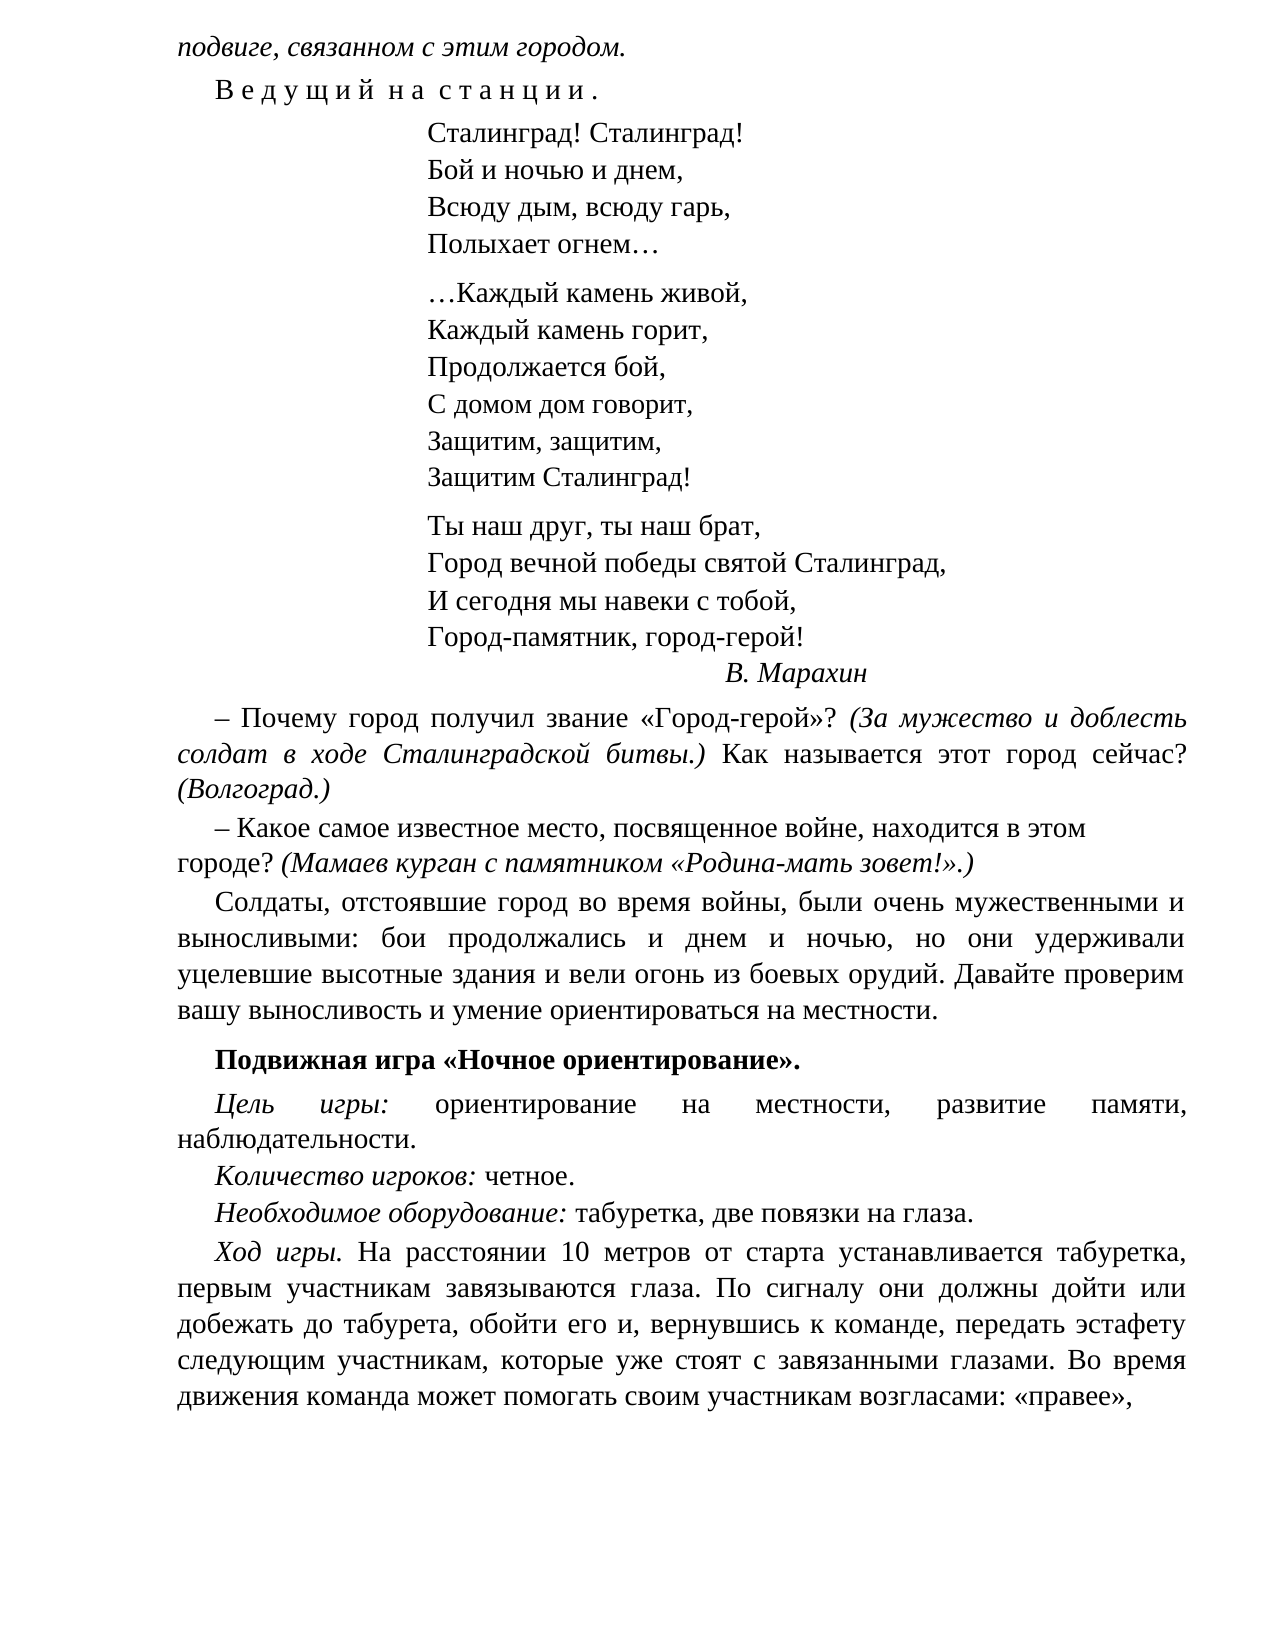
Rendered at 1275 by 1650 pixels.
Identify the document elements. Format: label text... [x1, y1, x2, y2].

list домом дом говорит, Защитим, защитим, Защитим Сталинград! [427, 387, 702, 493]
text Всюду дым, всюду гарь, [427, 189, 1187, 222]
text Ты наш друг, ты наш брат, [427, 508, 1187, 542]
text – Почему город получил звание «Город-герой»? (За мужество и доблесть солдат в ходе Сталинградской битвы.) Как называется этот город сейчас? (Волгоград.) [177, 700, 1187, 805]
text Ход игры. На расстоянии 10 метров от старта устанавливается табуретка, первым участникам завязываются глаза. По сигналу они должны дойти или добежать до табурета, обойти его и, вернувшись к команде, передать эстафету следующим участникам, которые уже стоят с завязанными глазами. Во время движения команда может помогать своим участникам возгласами: «правее», [177, 1234, 1187, 1412]
text Каждый камень горит, [427, 312, 1187, 346]
list сегодня мы навеки с тобой, Город-памятник, город-герой! [427, 583, 806, 652]
text Необходимое оборудование: табуретка, две повязки на глаза. [214, 1195, 1187, 1229]
text Цель игры: ориентирование на местности, развитие памяти, наблюдательности. [177, 1086, 1187, 1155]
text Сталинград! Сталинград! [427, 115, 1187, 148]
text Солдаты, отстоявшие город во время войны, были очень мужественными и выносливыми: бои продолжались и днем и ночью, но они удерживали уцелевшие высотные здания и вели огонь из боевых орудий. Давайте проверим вашу выносливость и умение ориентироваться на местности. [177, 884, 1185, 1026]
text Полыхает огнем… [427, 226, 1187, 259]
text Город вечной победы святой Сталинград, [427, 545, 1187, 579]
text Количество игроков: четное. [214, 1158, 1187, 1192]
text подвиге, связанном с этим городом. [177, 29, 1187, 62]
text …Каждый камень живой, [427, 275, 1187, 309]
text – Какое самое известное место, посвященное войне, находится в этом городе? (Мамаев курган с памятником «Родина-мать зовет!».) [177, 810, 1185, 879]
text Бой и ночью и днем, [427, 152, 1187, 186]
text В е д у щ и й н а с т а н ц и и . [214, 72, 1187, 106]
text Подвижная игра «Ночное ориентирование». [214, 1042, 1187, 1076]
text Продолжается бой, [427, 349, 1187, 382]
text В. Марахин [725, 655, 1187, 689]
